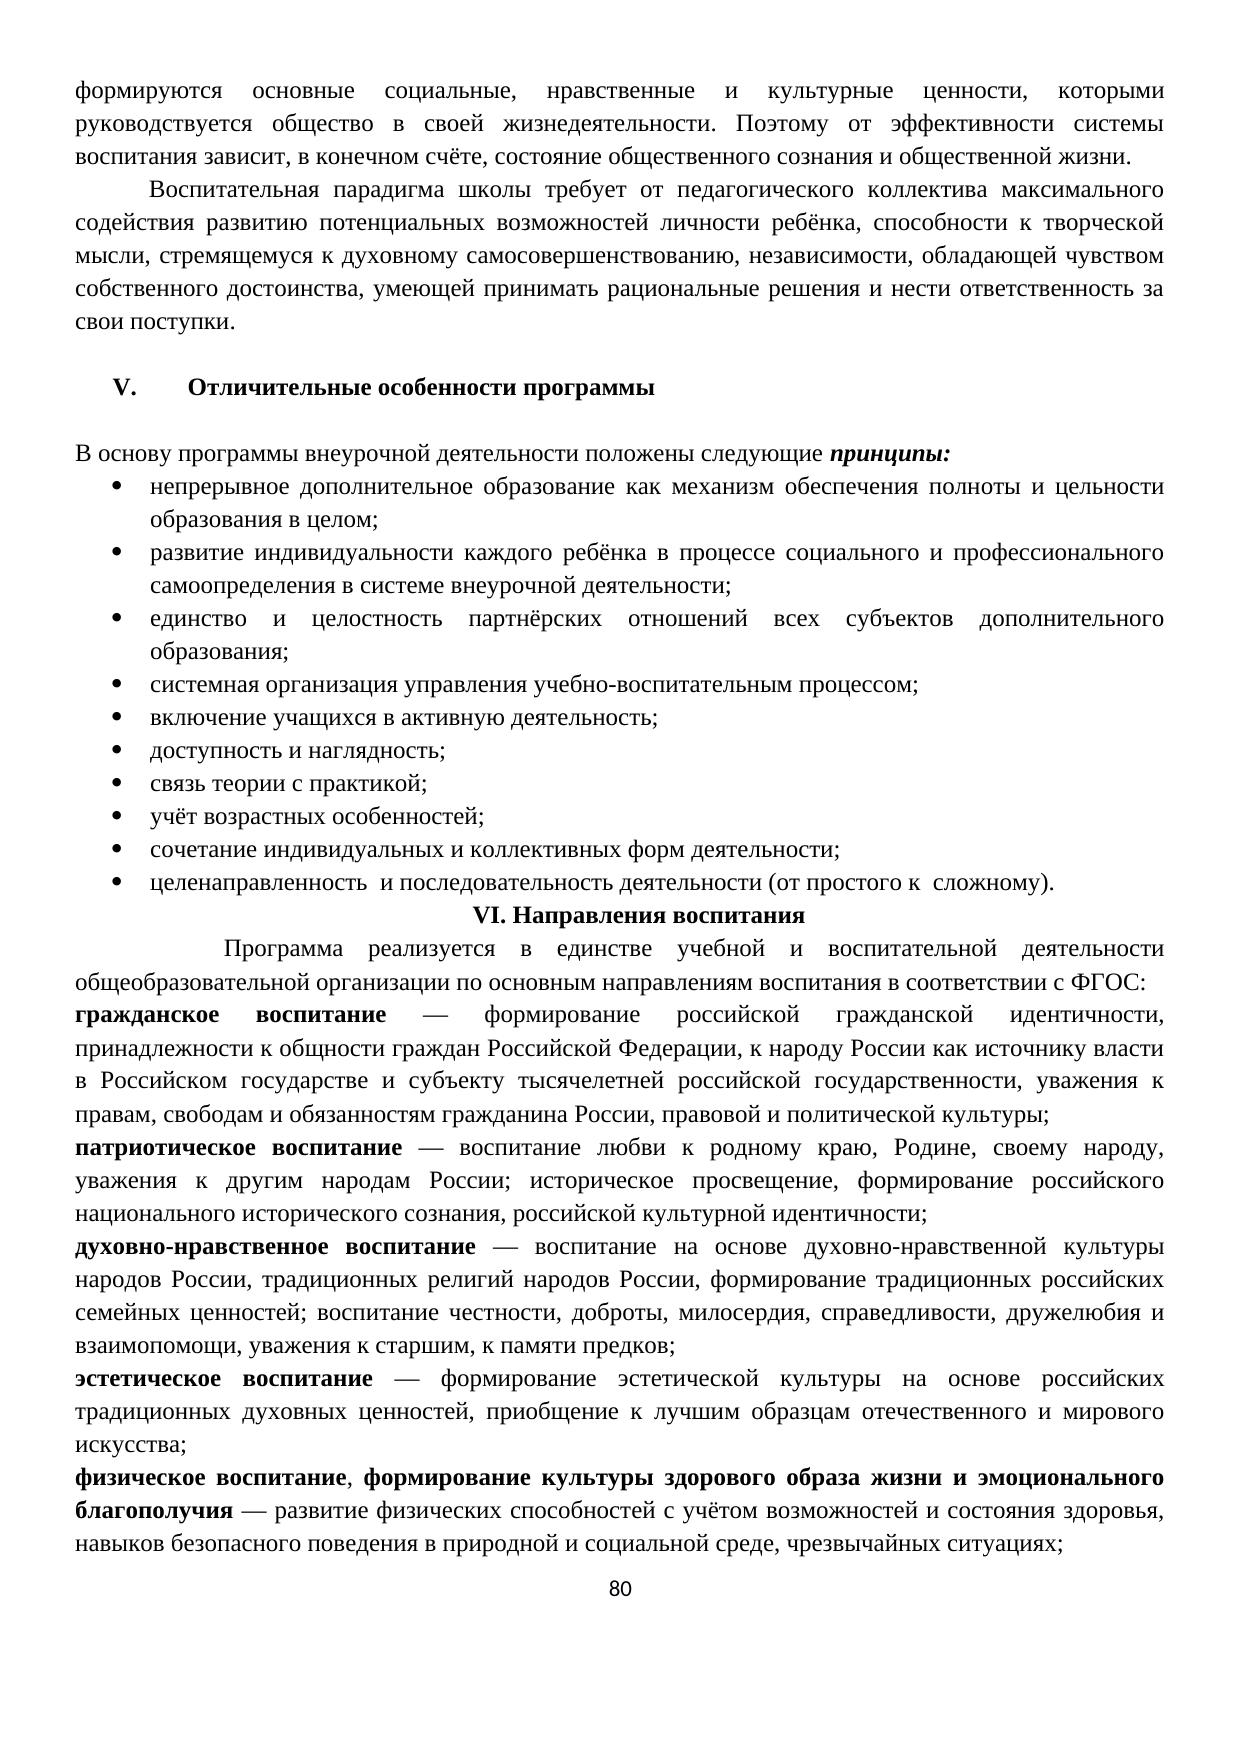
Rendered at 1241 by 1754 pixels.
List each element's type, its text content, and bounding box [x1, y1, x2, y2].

text эстетическое воспитание — формирование эстетической культуры на основе российских традиционных духовных ценностей, приобщение к лучшим образцам отечественного и мирового искусства; [75, 1363, 1165, 1458]
list включение учащихся в активную деятельность; [112, 702, 1165, 731]
list системная организация управления учебно-воспитательным процессом; [112, 669, 1165, 698]
text духовно-нравственное воспитание — воспитание на основе духовно-нравственной культуры народов России, традиционных религий народов России, формирование традиционных российских семейных ценностей; воспитание честности, доброты, милосердия, справедливости, дружелюбия и взаимопомощи, уважения к старшим, к памяти предков; [75, 1231, 1165, 1358]
text VI. Направления воспитания [112, 901, 1165, 929]
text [75, 75, 1165, 170]
text Программа реализуется в единстве учебной и воспитательной деятельности общеобразовательной организации по основным направлениям воспитания в соответствии с ФГОС: [75, 933, 1165, 995]
text патриотическое воспитание — воспитание любви к родному краю, Родине, своему народу, уважения к другим народам России; историческое просвещение, формирование российского национального исторического сознания, российской культурной идентичности; [75, 1132, 1165, 1226]
list доступность и наглядность; [112, 735, 1165, 764]
list непрерывное дополнительное образование как механизм обеспечения полноты и цельности образования в целом; [112, 471, 1165, 533]
text гражданское воспитание — формирование российской гражданской идентичности, принадлежности к общности граждан Российской Федерации, к народу России как источнику власти в Российском государстве и субъекту тысячелетней российской государственности, уважения к правам, свободам и обязанностям гражданина России, правовой и политической культуры; [75, 999, 1165, 1127]
text В основу программы внеурочной деятельности положены следующие принципы: [75, 438, 1165, 467]
list Отличительные особенности программы [112, 372, 1165, 401]
text Воспитательная парадигма школы требует от педагогического коллектива максимального содействия развитию потенциальных возможностей личности ребёнка, способности к творческой мысли, стремящемуся к духовному самосовершенствованию, независимости, обладающей чувством собственного достоинства, умеющей принимать рациональные решения и нести ответственность за свои поступки. [75, 174, 1165, 335]
list единство и целостность партнёрских отношений всех субъектов дополнительного образования; [112, 603, 1165, 665]
list связь теории с практикой; [112, 768, 1165, 797]
list целенаправленность и последовательность деятельности (от простого к сложному). [112, 867, 1165, 896]
list развитие индивидуальности каждого ребёнка в процессе социального и профессионального самоопределения в системе внеурочной деятельности; [112, 537, 1165, 599]
text физическое воспитание, формирование культуры здорового образа жизни и эмоционального благополучия — развитие физических способностей с учётом возможностей и состояния здоровья, навыков безопасного поведения в природной и социальной среде, чрезвычайных ситуациях; [75, 1462, 1165, 1557]
list сочетание индивидуальных и коллективных форм деятельности; [112, 834, 1165, 863]
list учёт возрастных особенностей; [112, 801, 1165, 830]
